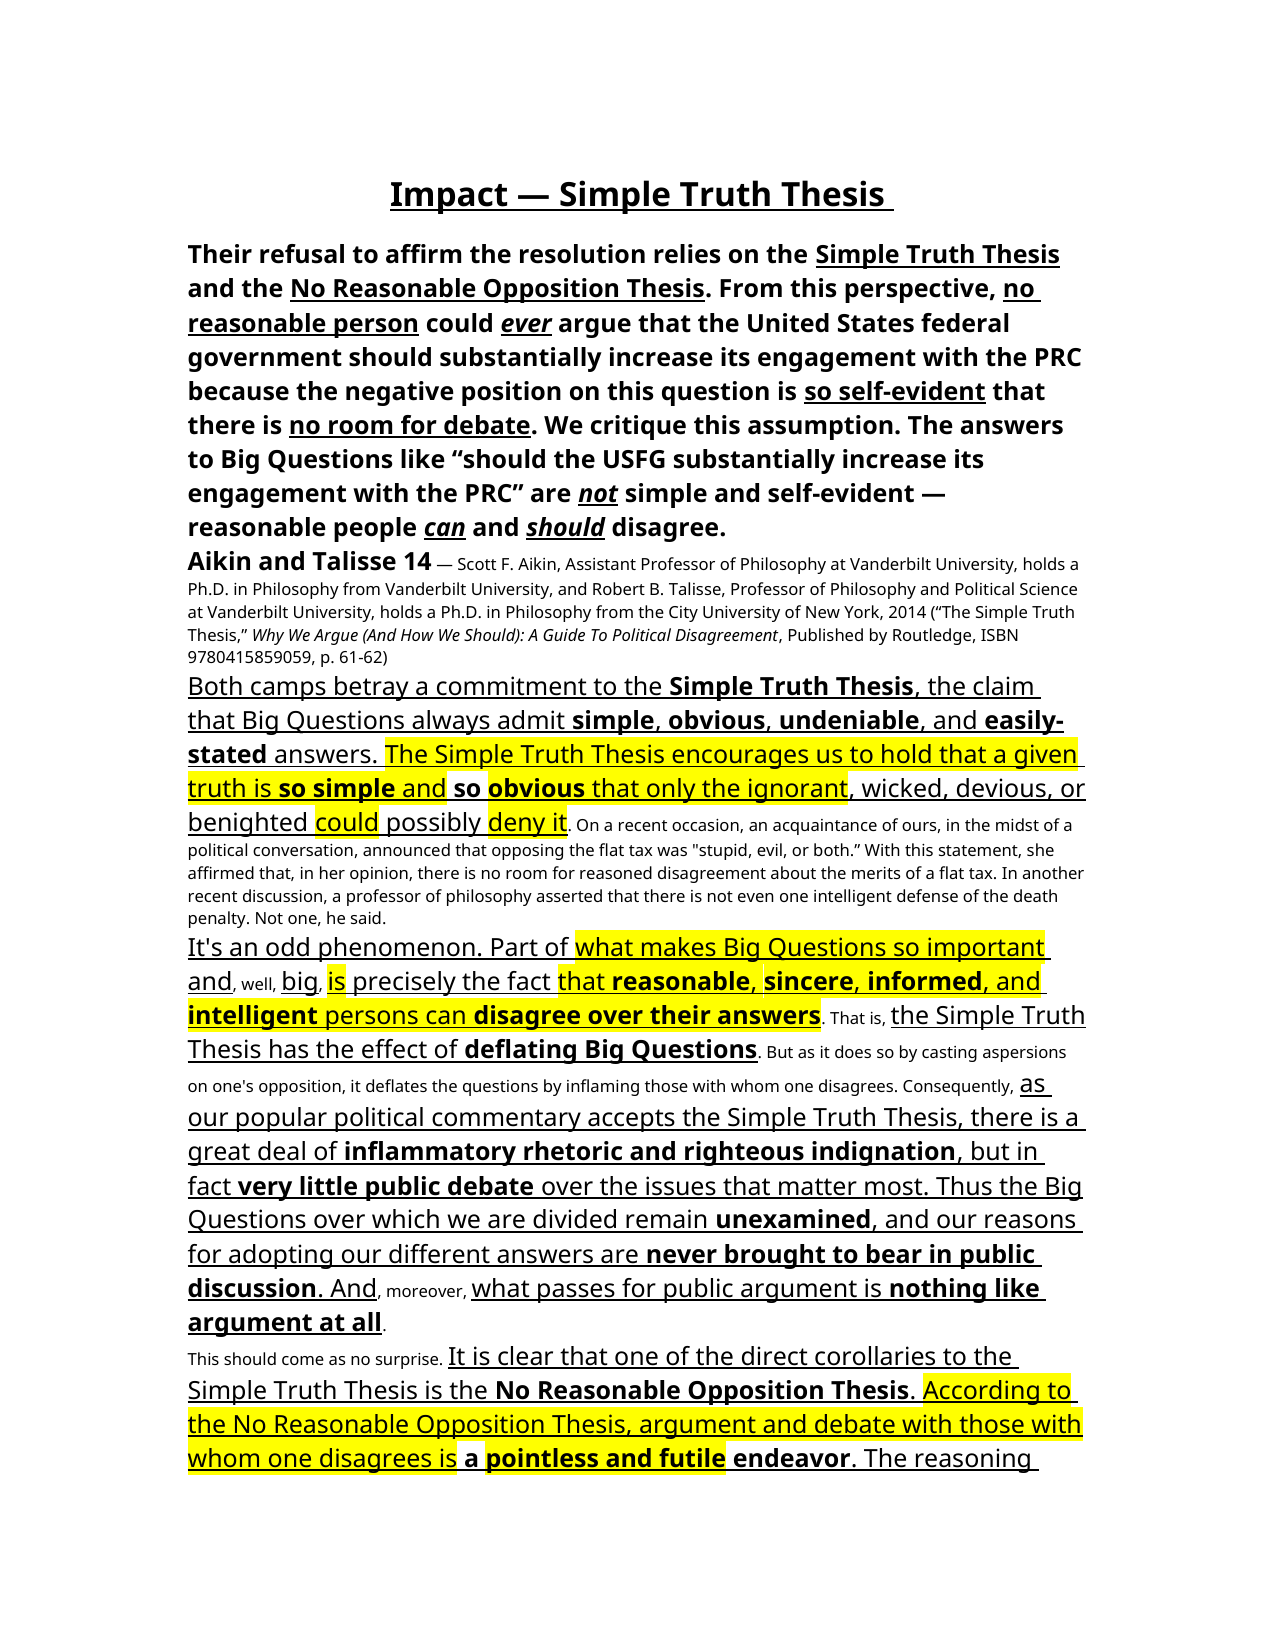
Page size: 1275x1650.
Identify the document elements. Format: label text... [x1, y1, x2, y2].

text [187, 1338, 1087, 1475]
text Both camps betray a commitment to the Simple Truth Thesis, the claim that Big Questions always admit simple, obvious, undeniable, and easily-stated answers. The Simple Truth Thesis encourages us to hold that a given truth is so simple and so obvious that only the ignorant, wicked, devious, or benighted could possibly deny it. On a recent occasion, an acquaintance of ours, in the midst of a political conversation, announced that opposing the flat tax was "stupid, evil, or both.” With this statement, she affirmed that, in her opinion, there is no room for reasoned disagreement about the merits of a flat tax. In another recent discussion, a professor of philosophy asserted that there is not even one intelligent defense of the death penalty. Not one, he said. [187, 668, 1087, 930]
text It's an odd phenomenon. Part of what makes Big Questions so important and, well, big, is precisely the fact that reasonable, sincere, informed, and intelligent persons can disagree over their answers. That is, the Simple Truth Thesis has the effect of deflating Big Questions. But as it does so by casting aspersions on one's opposition, it deflates the questions by inflaming those with whom one disagrees. Consequently, as our popular political commentary accepts the Simple Truth Thesis, there is a great deal of inflammatory rhetoric and righteous indignation, but in fact very little public debate over the issues that matter most. Thus the Big Questions over which we are divided remain unexamined, and our reasons for adopting our different answers are never brought to bear in public discussion. And, moreover, what passes for public argument is nothing like argument at all. [187, 930, 1087, 1338]
text Aikin and Talisse 14 — Scott F. Aikin, Assistant Professor of Philosophy at Vanderbilt University, holds a Ph.D. in Philosophy from Vanderbilt University, and Robert B. Talisse, Professor of Philosophy and Political Science at Vanderbilt University, holds a Ph.D. in Philosophy from the City University of New York, 2014 (“The Simple Truth Thesis,” Why We Argue (And How We Should): A Guide To Political Disagreement, Published by Routledge, ISBN 9780415859059, p. 61-62) [187, 544, 1087, 668]
subtitle Their refusal to affirm the resolution relies on the Simple Truth Thesis and the No Reasonable Opposition Thesis. From this perspective, no reasonable person could ever argue that the United States federal government should substantially increase its engagement with the PRC because the negative position on this question is so self-evident that there is no room for debate. We critique this assumption. The answers to Big Questions like “should the USFG substantially increase its engagement with the PRC” are not simple and self-evident — reasonable people can and should disagree. [187, 237, 1087, 544]
subtitle Impact — Simple Truth Thesis [187, 171, 1087, 216]
